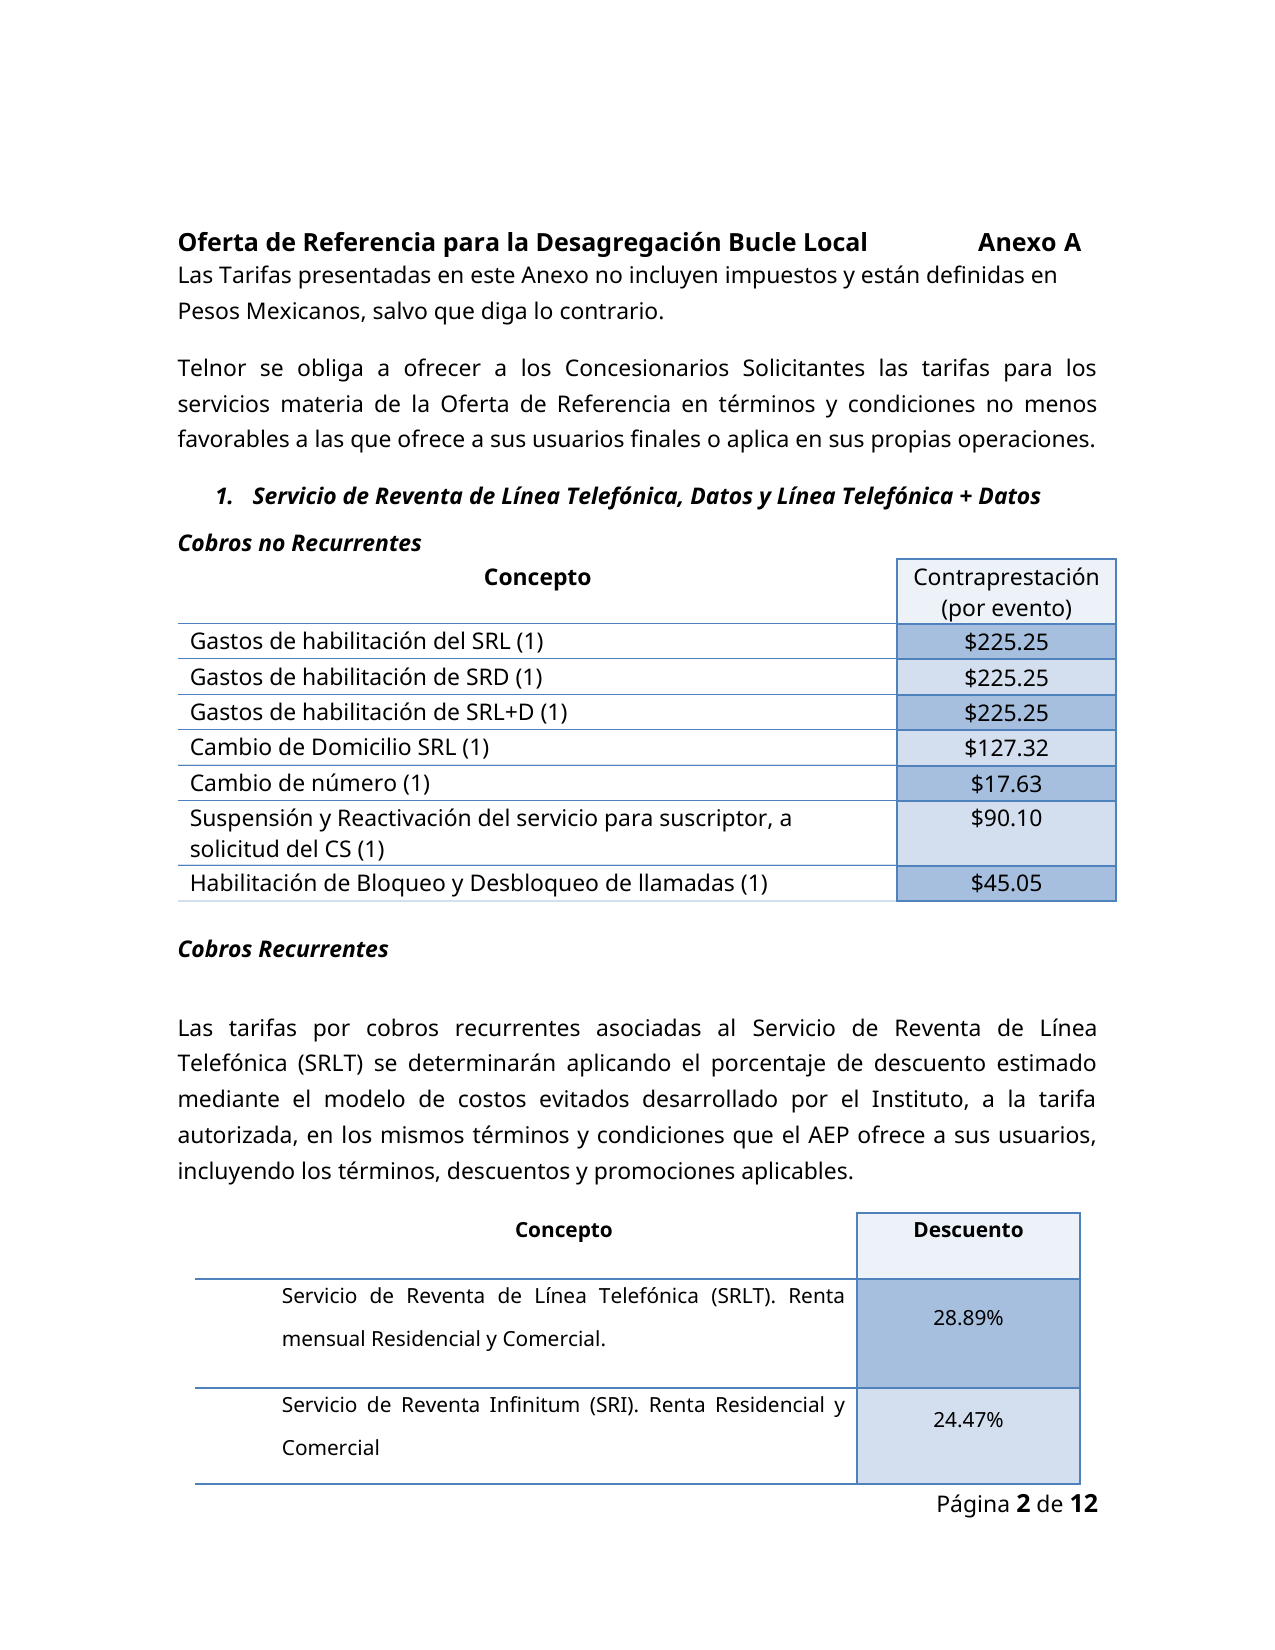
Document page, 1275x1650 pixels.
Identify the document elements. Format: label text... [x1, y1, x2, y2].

table_cell $45.05 [898, 867, 1115, 900]
table_cell $90.10 [898, 802, 1115, 864]
text Telnor se obliga a ofrecer a los Concesionarios Solicitantes las tarifas para los servicios materia de la Oferta de Referencia en términos y condiciones no menos favorables a las que ofrece a sus usuarios finales o aplica en sus propias operaciones. [177, 352, 1098, 455]
table_cell Habilitación de Bloqueo y Desbloqueo de llamadas (1) [178, 866, 896, 900]
table_cell 28.89% [858, 1280, 1079, 1387]
table_cell 24.47% [858, 1389, 1079, 1483]
table_cell Servicio de Reventa Infinitum (SRI). Renta Residencial y Comercial [195, 1389, 856, 1483]
table_header Concepto [195, 1212, 856, 1278]
text Cobros Recurrentes [177, 933, 1098, 964]
table_cell $225.25 [898, 696, 1115, 729]
table_cell $17.63 [898, 767, 1115, 800]
table_header Descuento [858, 1214, 1079, 1278]
table_cell $127.32 [898, 731, 1115, 764]
table_cell $225.25 [898, 625, 1115, 658]
text Las tarifas por cobros recurrentes asociadas al Servicio de Reventa de Línea Telefónica (SRLT) se determinarán aplicando el porcentaje de descuento estimado mediante el modelo de costos evitados desarrollado por el Instituto, a la tarifa autorizada, en los mismos términos y condiciones que el AEP ofrece a sus usuarios, incluyendo los términos, descuentos y promociones aplicables. [177, 1011, 1098, 1186]
text Las Tarifas presentadas en este Anexo no incluyen impuestos y están definidas en Pesos Mexicanos, salvo que diga lo contrario. [177, 259, 1098, 326]
table_header Contraprestación (por evento) [898, 560, 1115, 623]
table_cell Cambio de Domicilio SRL (1) [178, 730, 896, 764]
table_cell $225.25 [898, 660, 1115, 694]
table_cell Suspensión y Reactivación del servicio para suscriptor, a solicitud del CS (1) [178, 801, 896, 864]
table_cell Gastos de habilitación de SRL+D (1) [178, 695, 896, 729]
table_cell Servicio de Reventa de Línea Telefónica (SRLT). Renta mensual Residencial y Comercial. [195, 1280, 856, 1387]
text Cobros no Recurrentes [177, 527, 1098, 558]
table_cell Gastos de habilitación de SRD (1) [178, 659, 896, 694]
list Servicio de Reventa de Línea Telefónica, Datos y Línea Telefónica + Datos [215, 480, 1098, 511]
table_header Concepto [178, 558, 896, 623]
table_cell Cambio de número (1) [178, 766, 896, 800]
table_cell Gastos de habilitación del SRL (1) [178, 624, 896, 658]
